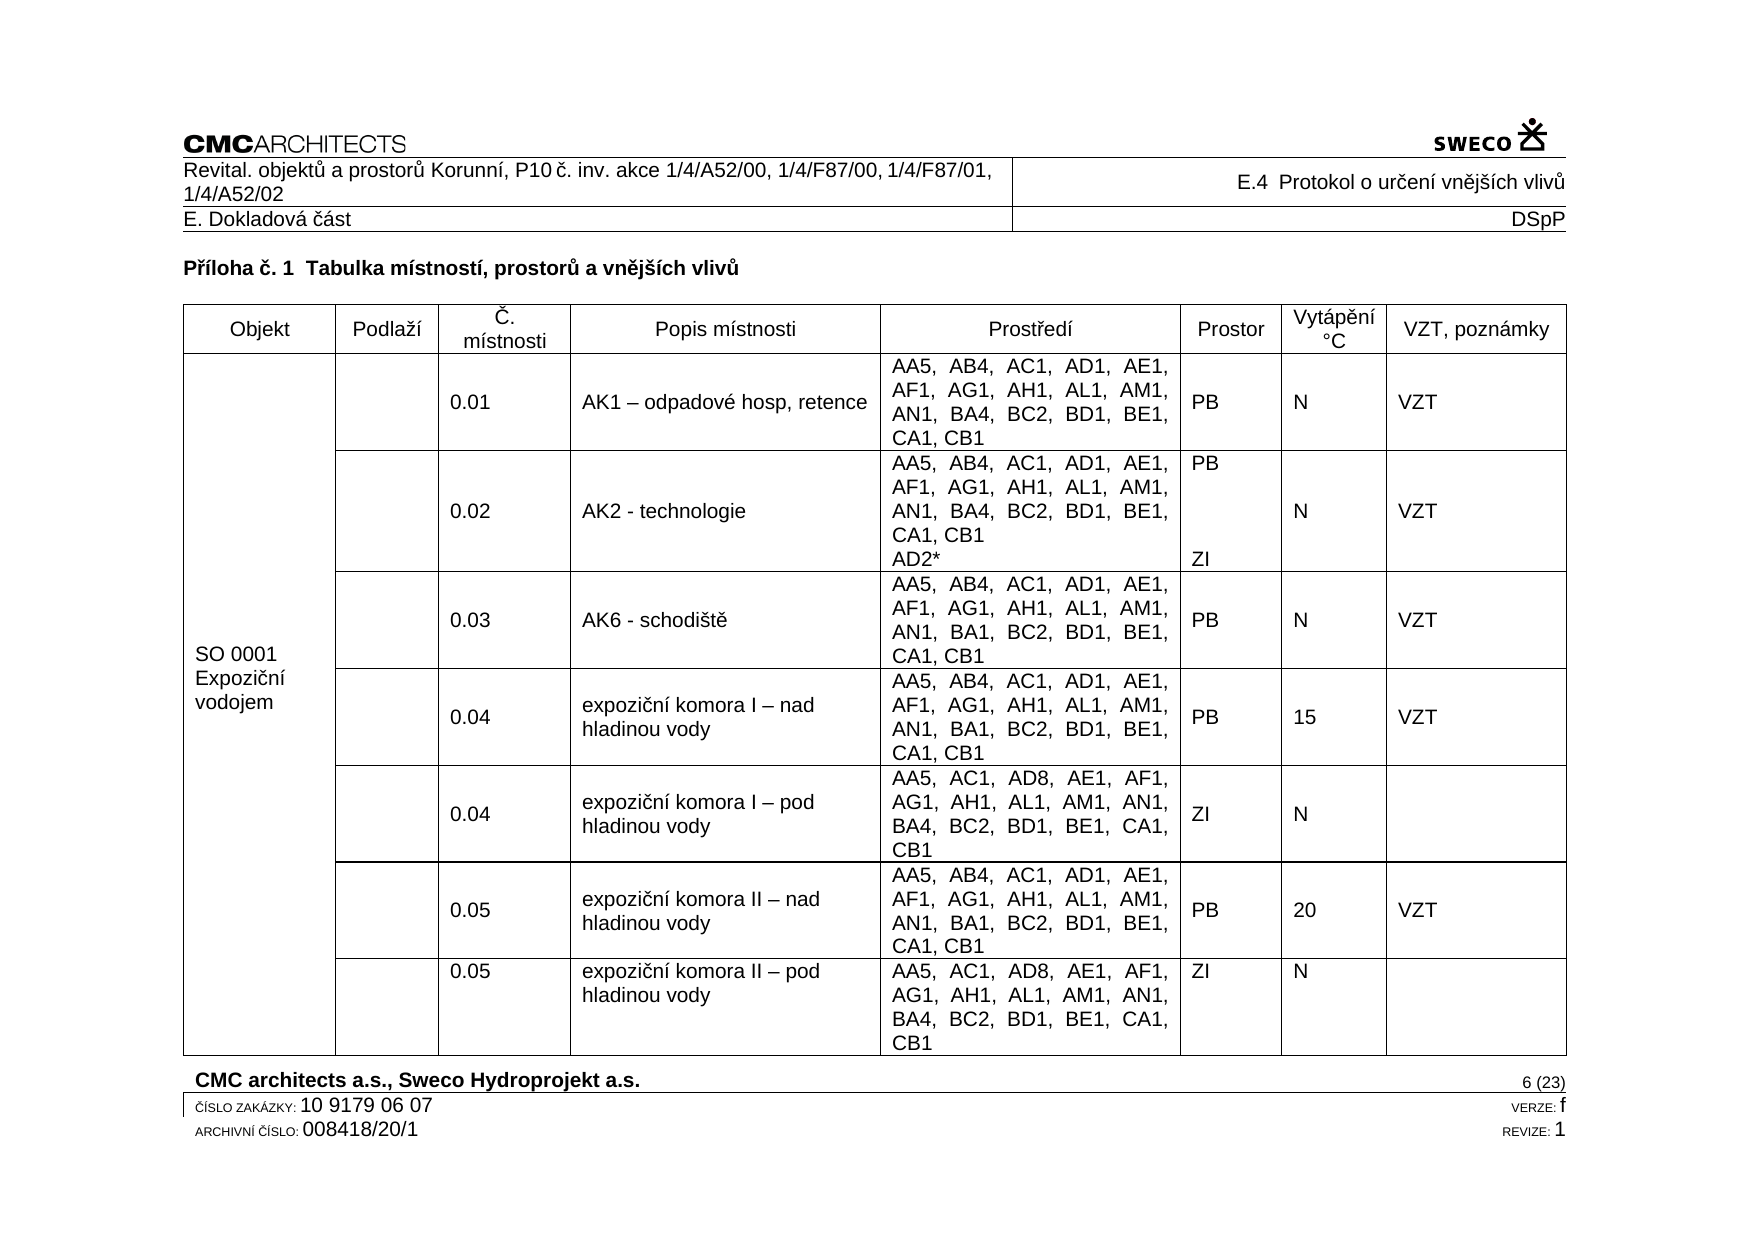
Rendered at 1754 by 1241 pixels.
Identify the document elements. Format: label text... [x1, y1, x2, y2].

table_header Prostor [1181, 305, 1281, 353]
table_cell 0.01 [439, 354, 570, 450]
table_cell AA5, AC1, AD8, AE1, AF1, AG1, AH1, AL1, AM1, AN1, BA4, BC2, BD1, BE1, CA1, CB1 [881, 959, 1180, 1055]
table_cell PB [1181, 863, 1281, 958]
picture [183, 134, 406, 153]
table_cell VZT [1387, 669, 1566, 764]
table_cell [336, 451, 438, 571]
table_header Popis místnosti [571, 305, 880, 353]
table_cell AA5, AC1, AD8, AE1, AF1, AG1, AH1, AL1, AM1, AN1, BA4, BC2, BD1, BE1, CA1, CB1 [881, 766, 1180, 861]
table_cell AA5, AB4, AC1, AD1, AE1, AF1, AG1, AH1, AL1, AM1, AN1, BA4, BC2, BD1, BE1, CA1, CB1 [881, 354, 1180, 450]
table_cell PB [1181, 669, 1281, 764]
table_cell N [1282, 451, 1386, 571]
table_cell expoziční komora I – pod hladinou vody [571, 766, 880, 861]
table_cell [1387, 766, 1566, 861]
table_cell 0.05 [439, 959, 570, 1055]
table_header Objekt [184, 305, 335, 353]
table_cell AK2 - technologie [571, 451, 880, 571]
table_header Podlaží [336, 305, 438, 353]
table_cell PB [1181, 572, 1281, 668]
table_cell [336, 354, 438, 450]
table_cell VZT [1387, 572, 1566, 668]
table_cell expoziční komora I – nad hladinou vody [571, 669, 880, 764]
table_cell AA5, AB4, AC1, AD1, AE1, AF1, AG1, AH1, AL1, AM1, AN1, BA1, BC2, BD1, BE1, CA1, CB1 [881, 572, 1180, 668]
table_header VZT, poznámky [1387, 305, 1566, 353]
table_cell 0.04 [439, 766, 570, 861]
table_cell N [1282, 959, 1386, 1055]
table_cell VZT [1387, 863, 1566, 958]
table_cell 15 [1282, 669, 1386, 764]
table_cell [1387, 959, 1566, 1055]
table_cell PB ZI [1181, 451, 1281, 571]
table_cell AA5, AB4, AC1, AD1, AE1, AF1, AG1, AH1, AL1, AM1, AN1, BA1, BC2, BD1, BE1, CA1, CB1 [881, 863, 1180, 958]
table_cell N [1282, 354, 1386, 450]
table_cell [336, 959, 438, 1055]
table_cell ZI [1181, 766, 1281, 861]
table_cell PB [1181, 354, 1281, 450]
table_cell [336, 669, 438, 764]
table_cell expoziční komora II – pod hladinou vody [571, 959, 880, 1055]
table_cell [336, 863, 438, 958]
table_cell N [1282, 766, 1386, 861]
table_header Vytápění °C [1282, 305, 1386, 353]
table_cell AA5, AB4, AC1, AD1, AE1, AF1, AG1, AH1, AL1, AM1, AN1, BA4, BC2, BD1, BE1, CA1, CB1 AD2* [881, 451, 1180, 571]
table_cell [336, 766, 438, 861]
table_cell expoziční komora II – nad hladinou vody [571, 863, 880, 958]
table_cell 0.04 [439, 669, 570, 764]
table_cell 0.05 [439, 863, 570, 958]
table_cell ZI [1181, 959, 1281, 1055]
table_header Prostředí [881, 305, 1180, 353]
table_cell 20 [1282, 863, 1386, 958]
table_cell N [1282, 572, 1386, 668]
table_header Č. místnosti [439, 305, 570, 353]
table_cell VZT [1387, 451, 1566, 571]
table_cell 0.03 [439, 572, 570, 668]
table_cell AK1 – odpadové hosp, retence [571, 354, 880, 450]
table_cell AA5, AB4, AC1, AD1, AE1, AF1, AG1, AH1, AL1, AM1, AN1, BA1, BC2, BD1, BE1, CA1, CB1 [881, 669, 1180, 764]
table_cell [336, 572, 438, 668]
text Příloha č. 1 Tabulka místností, prostorů a vnějších vlivů [183, 256, 1566, 280]
table_cell 0.02 [439, 451, 570, 571]
table_cell AK6 - schodiště [571, 572, 880, 668]
table_cell SO 0001 Expoziční vodojem SO 0001 Expoziční vodojem SO 0001 Expoziční vodojem [184, 354, 335, 1055]
table_cell VZT [1387, 354, 1566, 450]
